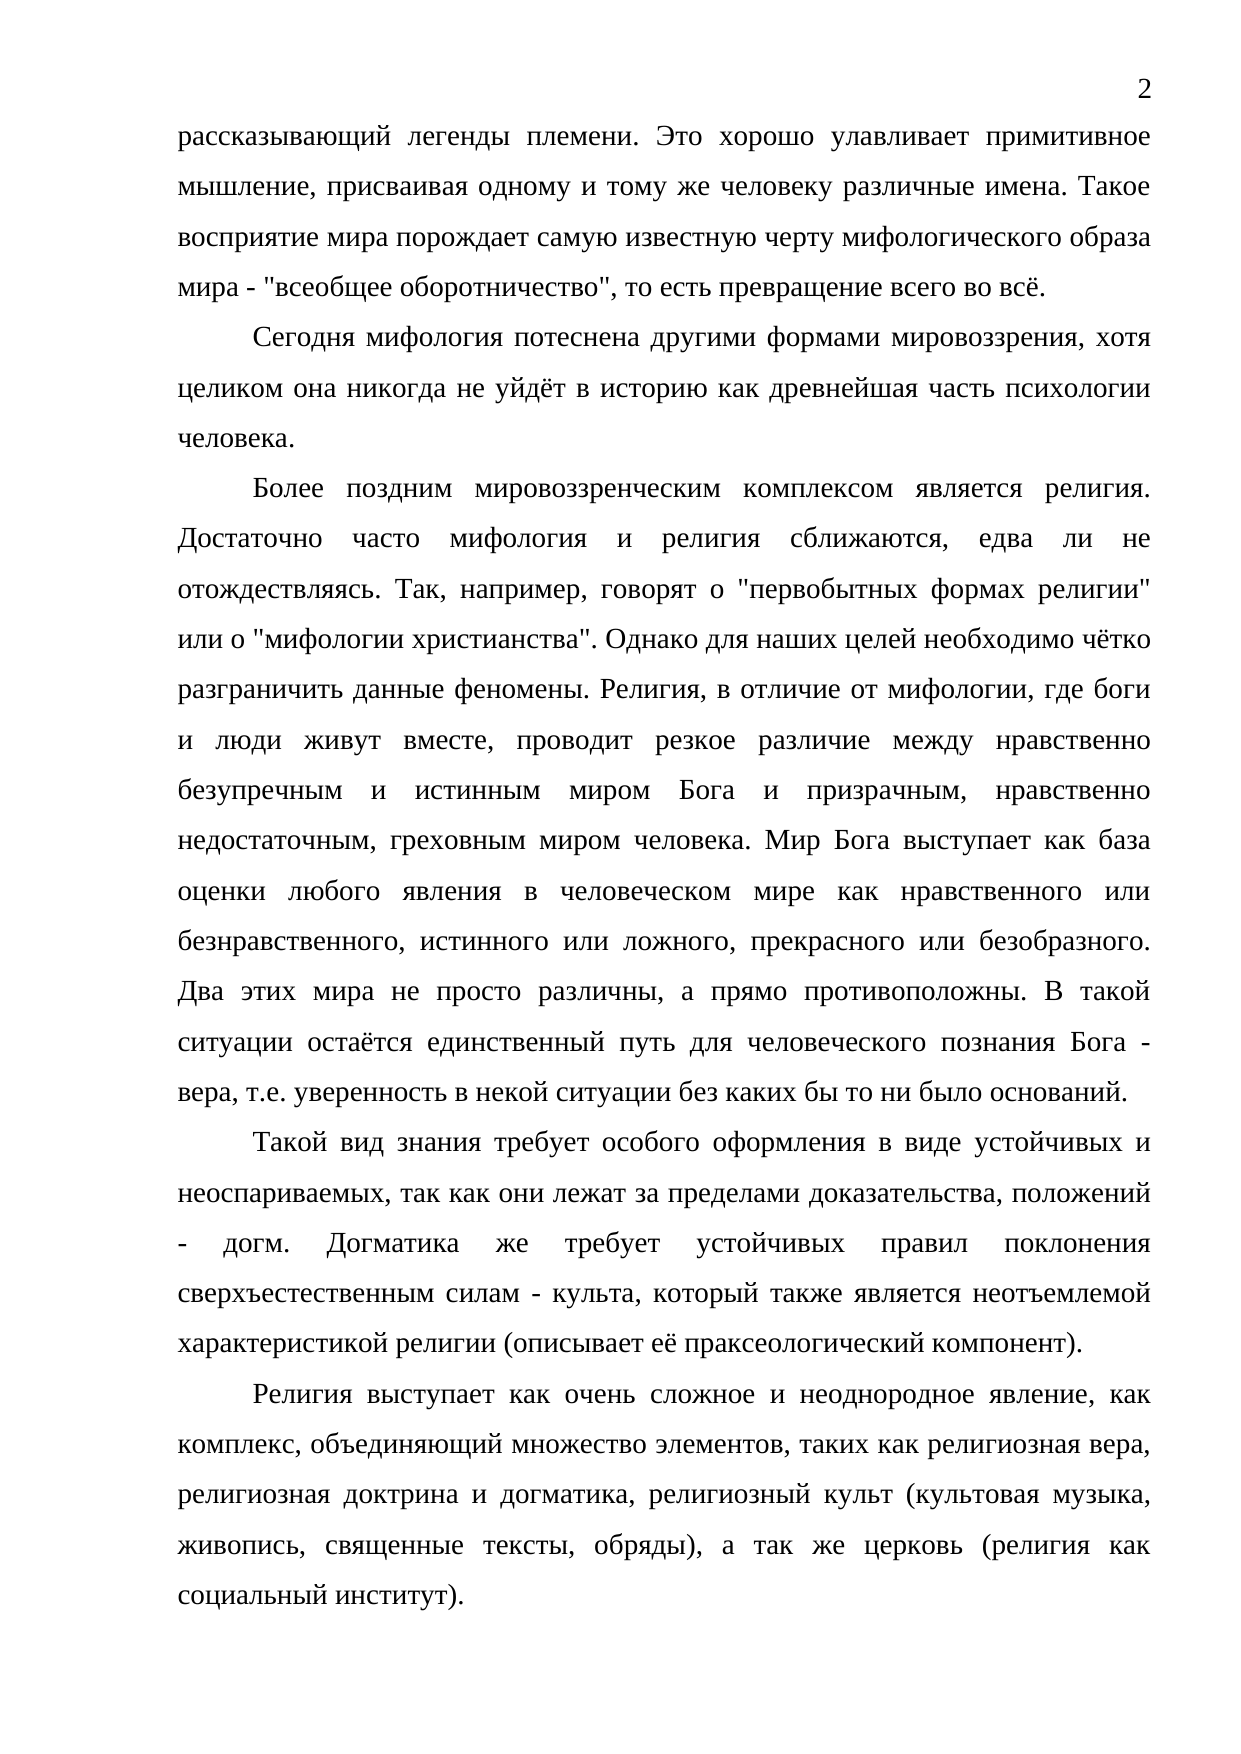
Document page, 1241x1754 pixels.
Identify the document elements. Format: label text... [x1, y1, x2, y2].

text Более поздним мировоззренческим комплексом является религия. Достаточно часто мифология и религия сближаются, едва ли не отождествляясь. Так, например, говорят о "первобытных формах религии" или о "мифологии христианства". Однако для наших целей необходимо чётко разграничить данные феномены. Религия, в отличие от мифологии, где боги и люди живут вместе, проводит резкое различие между нравственно безупречным и истинным миром Бога и призрачным, нравственно недостаточным, греховным миром человека. Мир Бога выступает как база оценки любого явления в человеческом мире как нравственного или безнравственного, истинного или ложного, прекрасного или безобразного. Два этих мира не просто различны, а прямо противоположны. В такой ситуации остаётся единственный путь для человеческого познания Бога - вера, т.е. уверенность в некой ситуации без каких бы то ни было оснований. [177, 470, 1152, 1108]
text Такой вид знания требует особого оформления в виде устойчивых и неоспариваемых, так как они лежат за пределами доказательства, положений - догм. Догматика же требует устойчивых правил поклонения сверхъестественным силам - культа, который также является неотъемлемой характеристикой религии (описывает её праксеологический компонент). [177, 1124, 1152, 1359]
text Религия выступает как очень сложное и неоднородное явление, как комплекс, объединяющий множество элементов, таких как религиозная вера, религиозная доктрина и догматика, религиозный культ (культовая музыка, живопись, священные тексты, обряды), а так же церковь (религия как социальный институт). [177, 1376, 1152, 1611]
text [177, 118, 1152, 303]
text Сегодня мифология потеснена другими формами мировоззрения, хотя целиком она никогда не уйдёт в историю как древнейшая часть психологии человека. [177, 319, 1152, 453]
